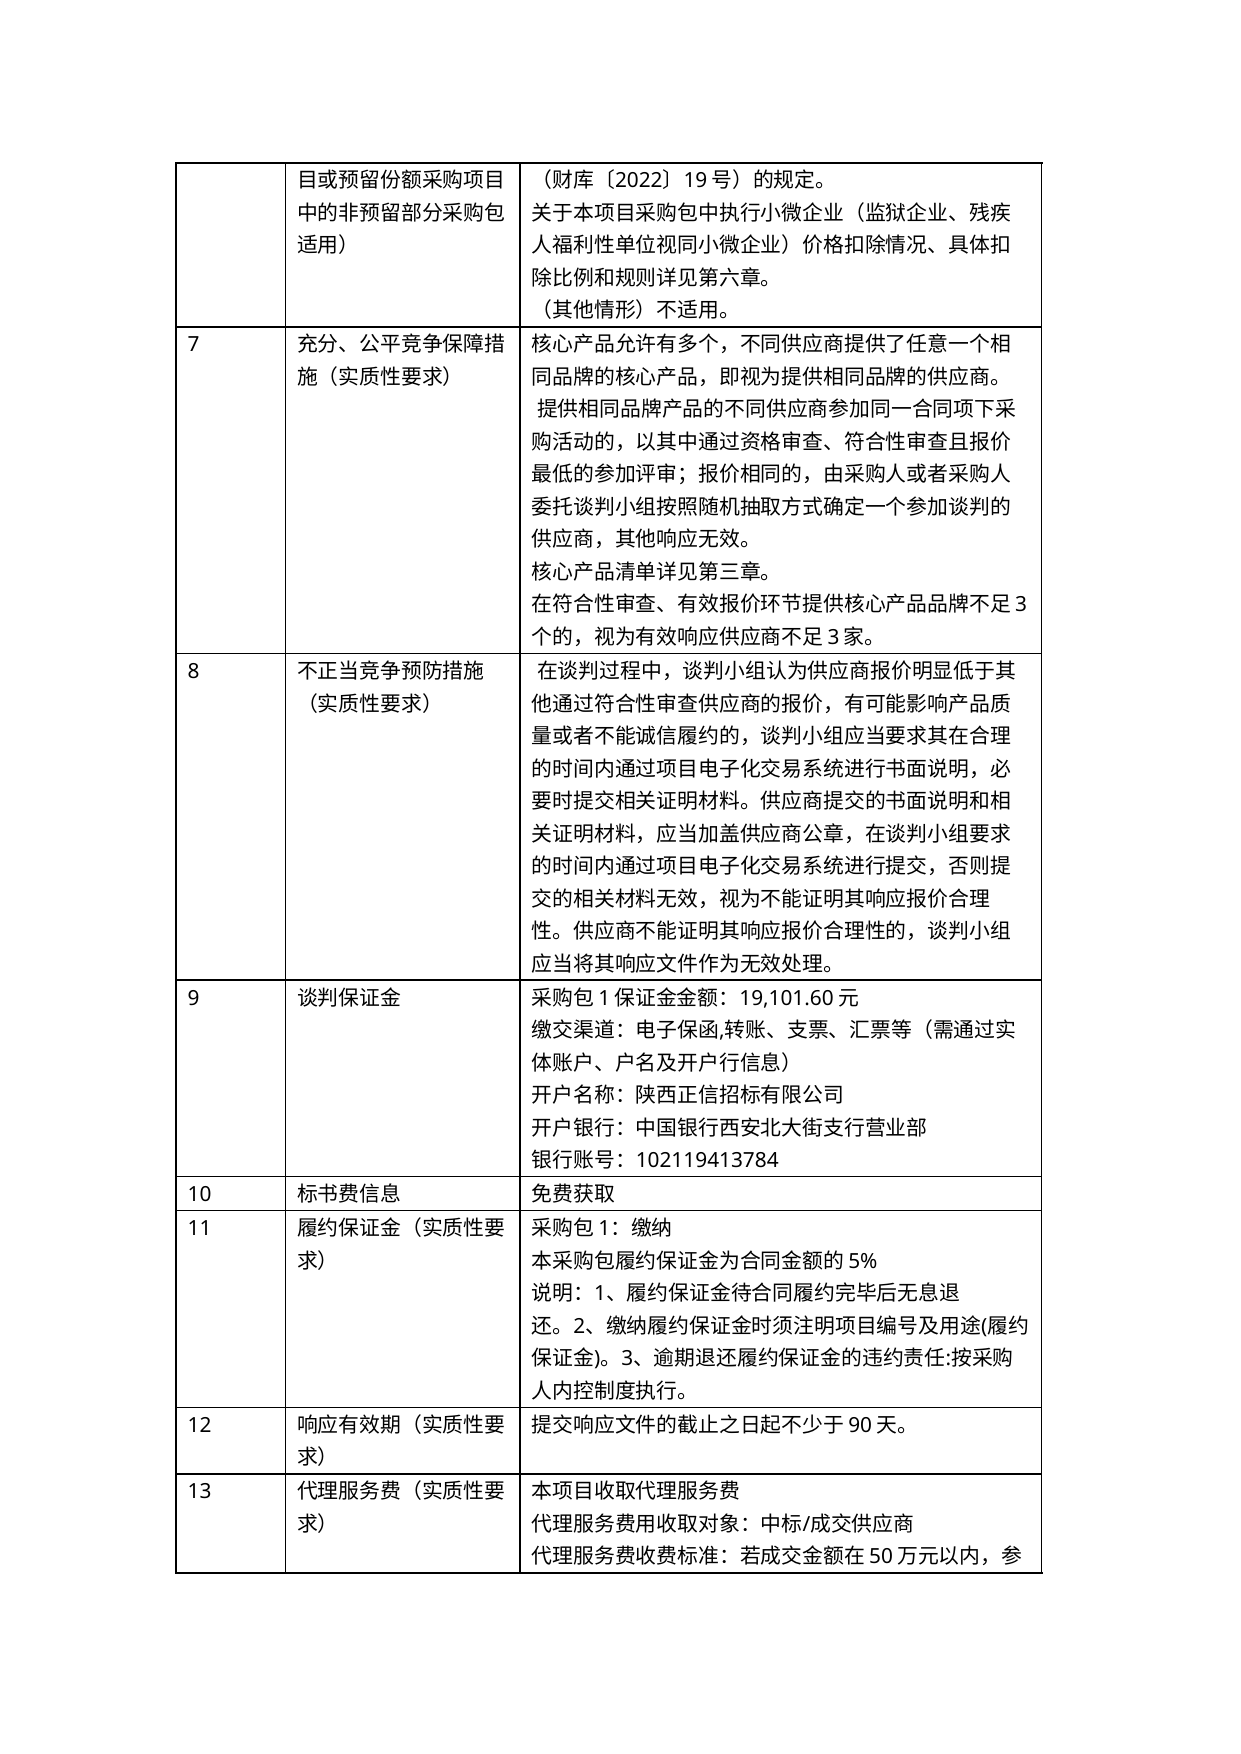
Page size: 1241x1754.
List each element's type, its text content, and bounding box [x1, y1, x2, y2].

table_cell 代理服务费（实质性要求） [286, 1475, 519, 1572]
table_cell 谈判保证金 [286, 981, 519, 1176]
table_cell 采购包1保证金金额：19,101.60元 缴交渠道：电子保函,转账、支票、汇票等（需通过实体账户、户名及开户行信息） 开户名称：陕西正信招标有限公司 开户银行：中国银行西安北大街支行营业部 银行账号：102119413784 [521, 981, 1041, 1176]
table_cell 6 [177, 164, 285, 326]
table_cell 13 [177, 1475, 285, 1572]
table_cell 10 [177, 1177, 285, 1210]
table_cell 提交响应文件的截止之日起不少于90天。 [521, 1408, 1041, 1473]
table_cell 采购包1：缴纳 本采购包履约保证金为合同金额的5% 说明：1、履约保证金待合同履约完毕后无息退还。2、缴纳履约保证金时须注明项目编号及用途(履约保证金)。3、逾期退还履约保证金的违约责任:按采购人内控制度执行。 [521, 1211, 1041, 1406]
table_cell 免费获取 [521, 1177, 1041, 1210]
table_cell 11 [177, 1211, 285, 1406]
table_cell 8 [177, 654, 285, 979]
table_cell 核心产品允许有多个，不同供应商提供了任意一个相同品牌的核心产品，即视为提供相同品牌的供应商。 提供相同品牌产品的不同供应商参加同一合同项下采购活动的，以其中通过资格审查、符合性审查且报价最低的参加评审；报价相同的，由采购人或者采购人委托谈判小组按照随机抽取方式确定一个参加谈判的供应商，其他响应无效。 核心产品清单详见第三章。 在符合性审查、有效报价环节提供核心产品品牌不足3个的，视为有效响应供应商不足3家。 [521, 328, 1041, 653]
table_cell 履约保证金（实质性要求） [286, 1211, 519, 1406]
table_cell 不正当竞争预防措施（实质性要求） [286, 654, 519, 979]
table_cell 12 [177, 1408, 285, 1473]
table_cell 标书费信息 [286, 1177, 519, 1210]
table_cell 9 [177, 981, 285, 1176]
table_cell 在谈判过程中，谈判小组认为供应商报价明显低于其他通过符合性审查供应商的报价，有可能影响产品质量或者不能诚信履约的，谈判小组应当要求其在合理的时间内通过项目电子化交易系统进行书面说明，必要时提交相关证明材料。供应商提交的书面说明和相关证明材料，应当加盖供应商公章，在谈判小组要求的时间内通过项目电子化交易系统进行提交，否则提交的相关材料无效，视为不能证明其响应报价合理性。供应商不能证明其响应报价合理性的，谈判小组应当将其响应文件作为无效处理。 [521, 654, 1041, 979]
table_cell 7 [177, 328, 285, 653]
table_cell 响应有效期（实质性要求） [286, 1408, 519, 1473]
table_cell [521, 164, 1041, 326]
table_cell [286, 164, 519, 326]
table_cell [521, 1475, 1041, 1572]
table_cell 充分、公平竞争保障措施（实质性要求） [286, 328, 519, 653]
